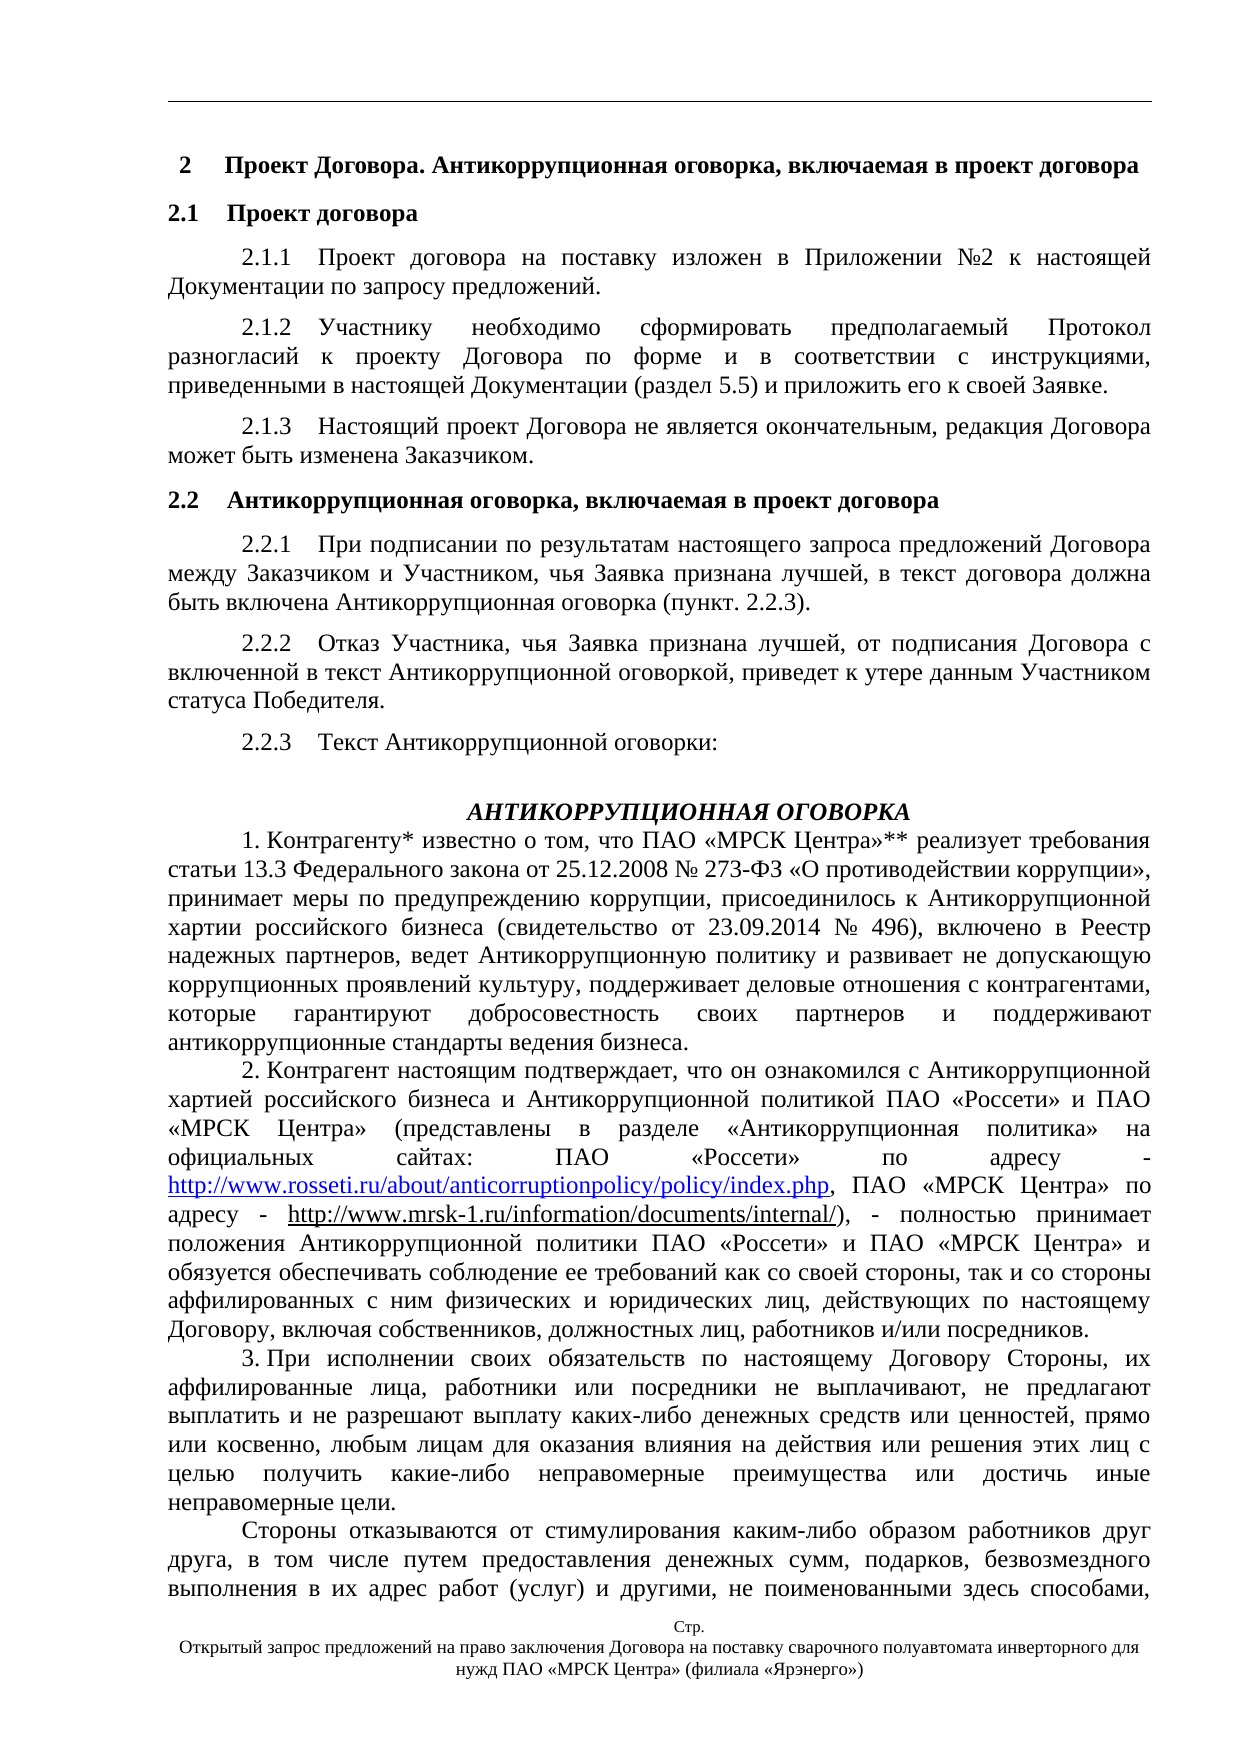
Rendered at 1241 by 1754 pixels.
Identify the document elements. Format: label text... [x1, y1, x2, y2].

subtitle Текст Антикоррупционной оговорки: [168, 727, 1152, 756]
text 2. Контрагент настоящим подтверждает, что он ознакомился с Антикоррупционной хартией российского бизнеса и Антикоррупционной политикой ПАО «Россети» и ПАО «МРСК Центра» (представлены в разделе «Антикоррупционная политика» на официальных сайтах: ПАО «Россети» по адресу - http://www.rosseti.ru/about/anticorruptionpolicy/policy/index.php, ПАО «МРСК Центра» по адресу - http://www.mrsk-1.ru/information/documents/internal/), - полностью принимает положения Антикоррупционной политики ПАО «Россети» и ПАО «МРСК Центра» и обязуется обеспечивать соблюдение ее требований как со своей стороны, так и со стороны аффилированных с ним физических и юридических лиц, действующих по настоящему Договору, включая собственников, должностных лиц, работников и/или посредников. [168, 1056, 1152, 1343]
subtitle Участнику необходимо сформировать предполагаемый Протокол разногласий к проекту Договора по форме и в соответствии с инструкциями, приведенными в настоящей Документации (раздел 5.5) и приложить его к своей Заявке. [168, 312, 1152, 398]
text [168, 1516, 1152, 1602]
subtitle При подписании по результатам настоящего запроса предложений Договора между Заказчиком и Участником, чья Заявка признана лучшей, в текст договора должна быть включена Антикоррупционная оговорка (пункт. 2.2.3). [168, 529, 1152, 616]
subtitle Проект договора [168, 198, 1152, 227]
text 1. Контрагенту* известно о том, что ПАО «МРСК Центра»** реализует требования статьи 13.3 Федерального закона от 25.12.2008 № 273-ФЗ «О противодействии коррупции», принимает меры по предупреждению коррупции, присоединилось к Антикоррупционной хартии российского бизнеса (свидетельство от 23.09.2014 № 496), включено в Реестр надежных партнеров, ведет Антикоррупционную политику и развивает не допускающую коррупционных проявлений культуру, поддерживает деловые отношения с контрагентами, которые гарантируют добросовестность своих партнеров и поддерживают антикоррупционные стандарты ведения бизнеса. [168, 826, 1152, 1056]
text 3. При исполнении своих обязательств по настоящему Договору Стороны, их аффилированные лица, работники или посредники не выплачивают, не предлагают выплатить и не разрешают выплату каких-либо денежных средств или ценностей, прямо или косвенно, любым лицам для оказания влияния на действия или решения этих лиц с целью получить какие-либо неправомерные преимущества или достичь иные неправомерные цели. [168, 1343, 1152, 1516]
subtitle Проект Договора. Антикоррупционная оговорка, включаемая в проект договора [166, 150, 1152, 179]
subtitle Отказ Участника, чья Заявка признана лучшей, от подписания Договора с включенной в текст Антикоррупционной оговоркой, приведет к утере данным Участником статуса Победителя. [168, 628, 1152, 714]
subtitle Антикоррупционная оговорка, включаемая в проект договора [168, 485, 1152, 514]
text АНТИКОРРУПЦИОННАЯ ОГОВОРКА [168, 797, 1152, 826]
subtitle Настоящий проект Договора не является окончательным, редакция Договора может быть изменена Заказчиком. [168, 411, 1152, 468]
subtitle Проект договора на поставку изложен в Приложении №2 к настоящей Документации по запросу предложений. [168, 242, 1152, 300]
